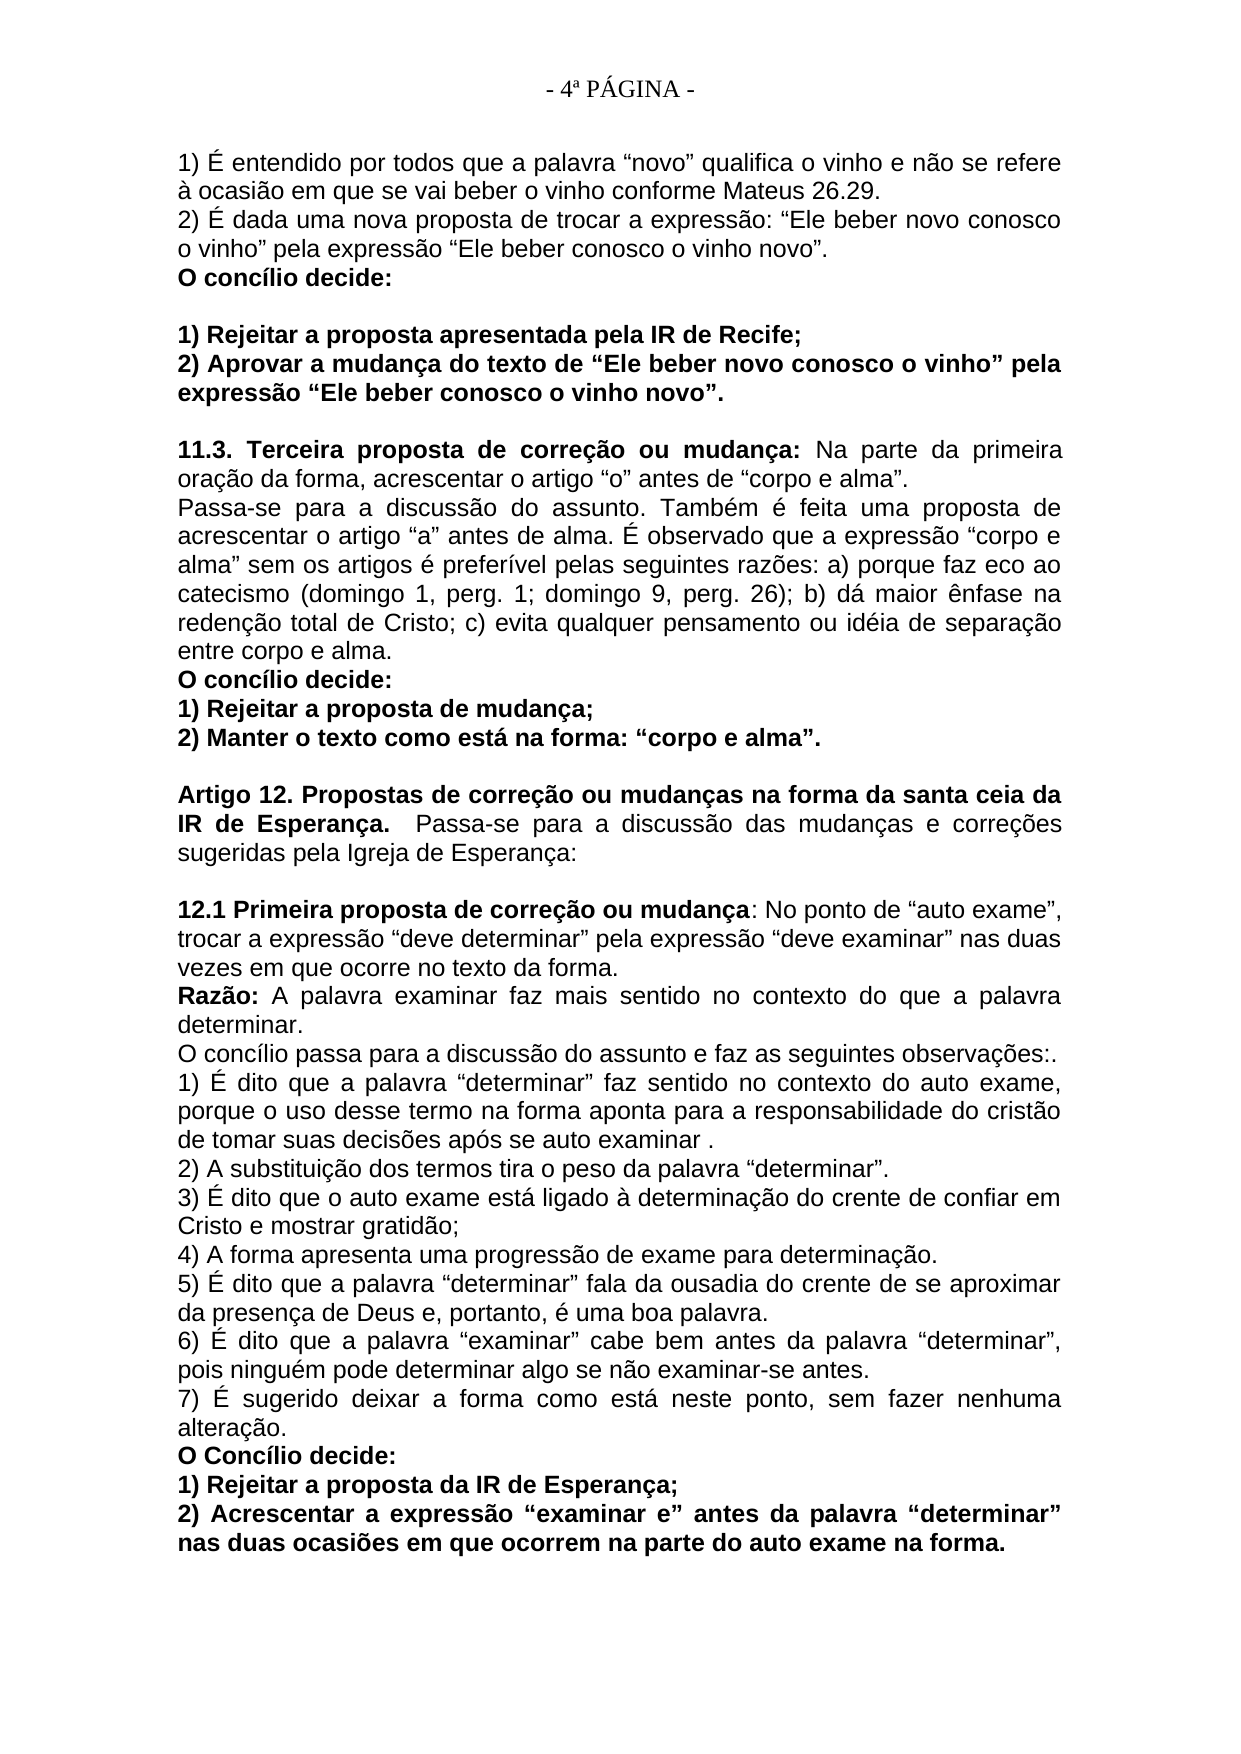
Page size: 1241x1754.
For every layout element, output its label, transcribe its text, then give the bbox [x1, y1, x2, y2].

text O Concílio decide: [177, 1441, 1063, 1470]
text O concílio passa para a discussão do assunto e faz as seguintes observações:. [177, 1039, 1063, 1068]
text 7) É sugerido deixar a forma como está neste ponto, sem fazer nenhuma alteração. [177, 1384, 1063, 1441]
text 1) É entendido por todos que a palavra “novo” qualifica o vinho e não se refere à ocasião em que se vai beber o vinho conforme Mateus 26.29. [177, 148, 1063, 205]
text 2) A substituição dos termos tira o peso da palavra “determinar”. [177, 1154, 1063, 1183]
text 1) Rejeitar a proposta de mudança; [177, 694, 1063, 723]
text 1) Rejeitar a proposta apresentada pela IR de Recife; [177, 320, 1063, 349]
text 1) Rejeitar a proposta da IR de Esperança; [177, 1470, 1063, 1499]
text 11.3. Terceira proposta de correção ou mudança: Na parte da primeira oração da forma, acrescentar o artigo “o” antes de “corpo e alma”. [177, 435, 1063, 493]
text 12.1 Primeira proposta de correção ou mudança: No ponto de “auto exame”, trocar a expressão “deve determinar” pela expressão “deve examinar” nas duas vezes em que ocorre no texto da forma. [177, 895, 1063, 981]
text 2) Acrescentar a expressão “examinar e” antes da palavra “determinar” nas duas ocasiões em que ocorrem na parte do auto exame na forma. [177, 1499, 1063, 1556]
text O concílio decide: [177, 263, 1063, 291]
text 1) É dito que a palavra “determinar” faz sentido no contexto do auto exame, porque o uso desse termo na forma aponta para a responsabilidade do cristão de tomar suas decisões após se auto examinar . [177, 1068, 1063, 1154]
text 6) É dito que a palavra “examinar” cabe bem antes da palavra “determinar”, pois ninguém pode determinar algo se não examinar-se antes. [177, 1326, 1063, 1384]
text 2) Manter o texto como está na forma: “corpo e alma”. [177, 723, 1063, 751]
text Razão: A palavra examinar faz mais sentido no contexto do que a palavra determinar. [177, 981, 1063, 1039]
text 2) É dada uma nova proposta de trocar a expressão: “Ele beber novo conosco o vinho” pela expressão “Ele beber conosco o vinho novo”. [177, 205, 1063, 263]
text 2) Aprovar a mudança do texto de “Ele beber novo conosco o vinho” pela expressão “Ele beber conosco o vinho novo”. [177, 349, 1063, 406]
text 5) É dito que a palavra “determinar” fala da ousadia do crente de se aproximar da presença de Deus e, portanto, é uma boa palavra. [177, 1269, 1063, 1326]
text 3) É dito que o auto exame está ligado à determinação do crente de confiar em Cristo e mostrar gratidão; [177, 1183, 1063, 1240]
text 4) A forma apresenta uma progressão de exame para determinação. [177, 1240, 1063, 1269]
text O concílio decide: [177, 665, 1063, 694]
text Artigo 12. Propostas de correção ou mudanças na forma da santa ceia da IR de Esperança. Passa-se para a discussão das mudanças e correções sugeridas pela Igreja de Esperança: [177, 780, 1063, 866]
text Passa-se para a discussão do assunto. Também é feita uma proposta de acrescentar o artigo “a” antes de alma. É observado que a expressão “corpo e alma” sem os artigos é preferível pelas seguintes razões: a) porque faz eco ao catecismo (domingo 1, perg. 1; domingo 9, perg. 26); b) dá maior ênfase na redenção total de Cristo; c) evita qualquer pensamento ou idéia de separação entre corpo e alma. [177, 493, 1063, 665]
